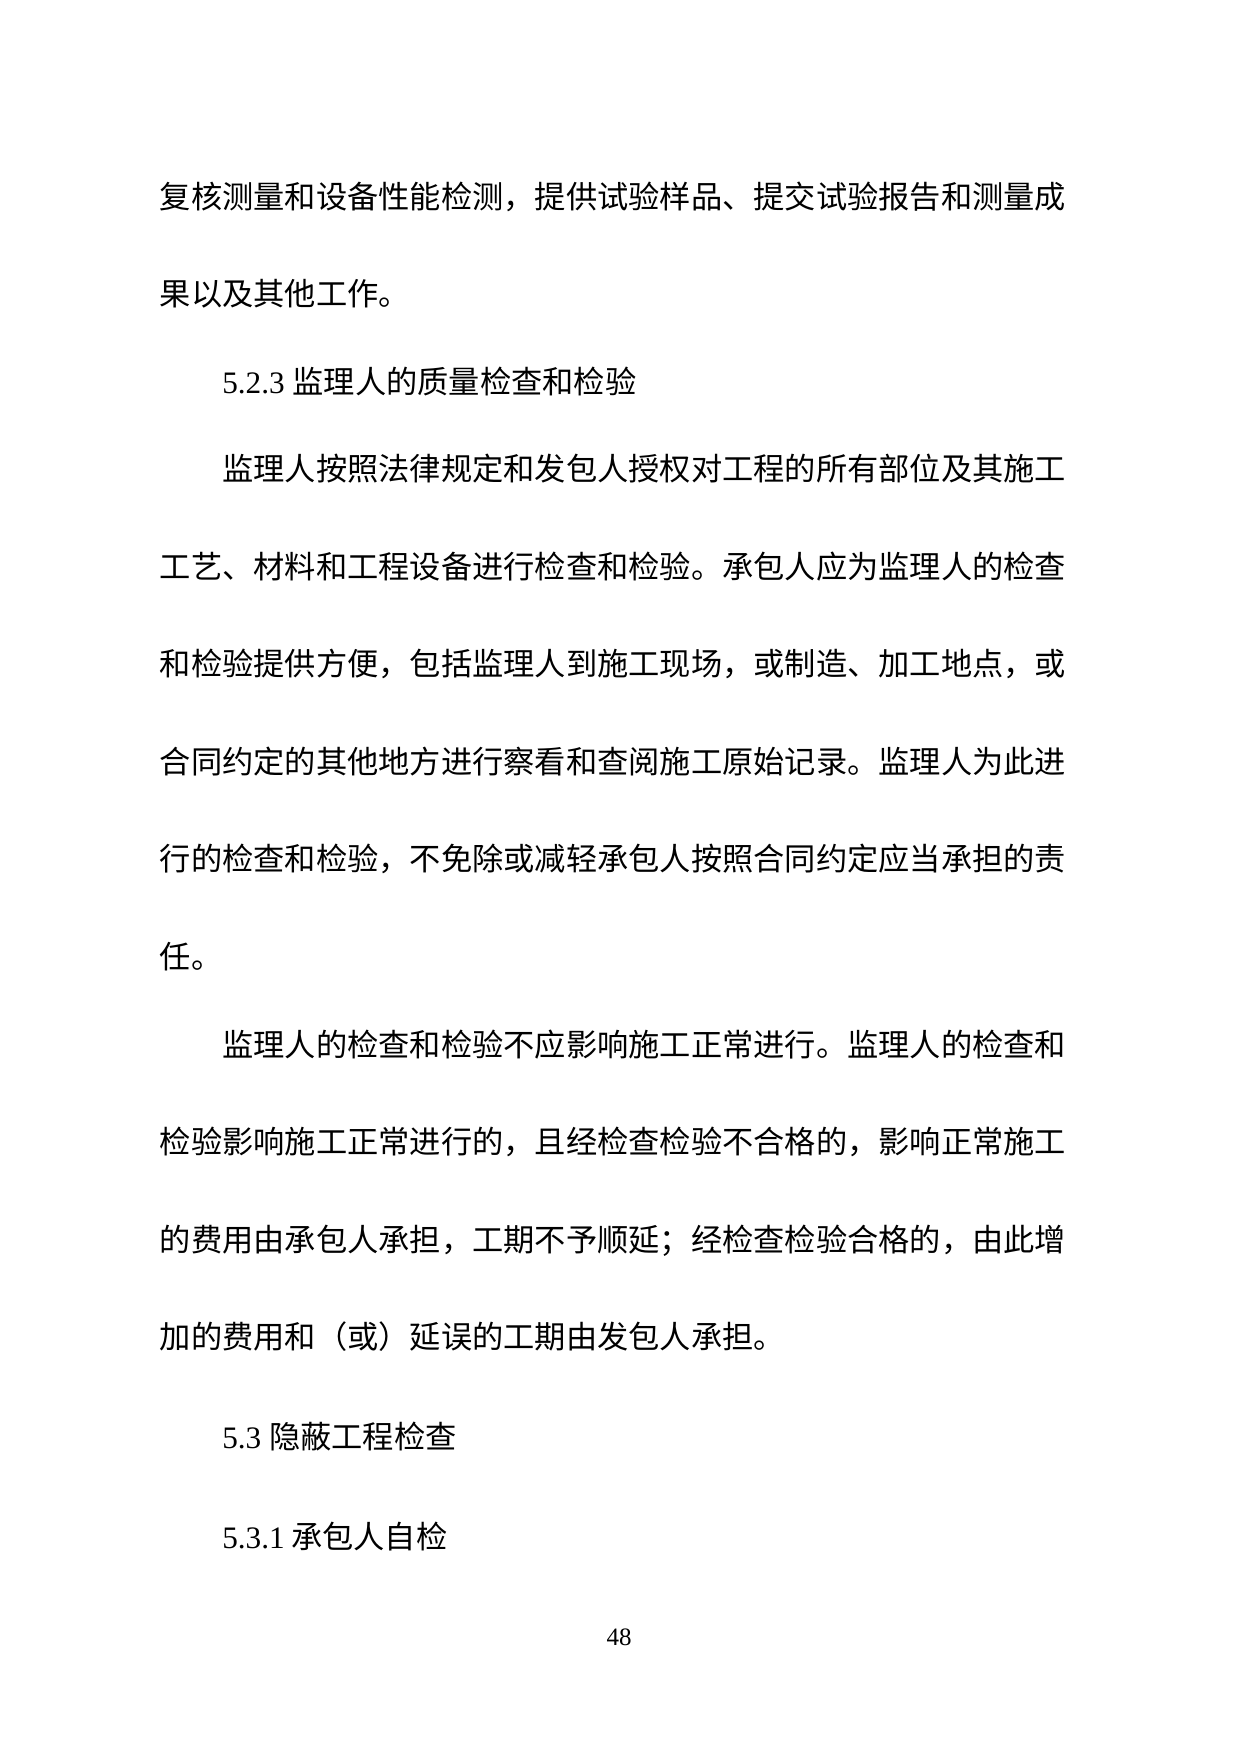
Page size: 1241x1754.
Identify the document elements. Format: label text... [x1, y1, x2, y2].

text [159, 162, 1078, 324]
text 监理人的检查和检验不应影响施工正常进行。监理人的检查和检验影响施工正常进行的，且经检查检验不合格的，影响正常施工的费用由承包人承担，工期不予顺延；经检查检验合格的，由此增加的费用和（或）延误的工期由发包人承担。 [159, 1010, 1078, 1367]
text 5.3.1承包人自检 [159, 1502, 1078, 1567]
text 监理人按照法律规定和发包人授权对工程的所有部位及其施工工艺、材料和工程设备进行检查和检验。承包人应为监理人的检查和检验提供方便，包括监理人到施工现场，或制造、加工地点，或合同约定的其他地方进行察看和查阅施工原始记录。监理人为此进行的检查和检验，不免除或减轻承包人按照合同约定应当承担的责任。 [159, 435, 1078, 987]
subtitle 5.3 隐蔽工程检查 [159, 1402, 1078, 1467]
text 5.2.3 监理人的质量检查和检验 [159, 347, 1078, 412]
